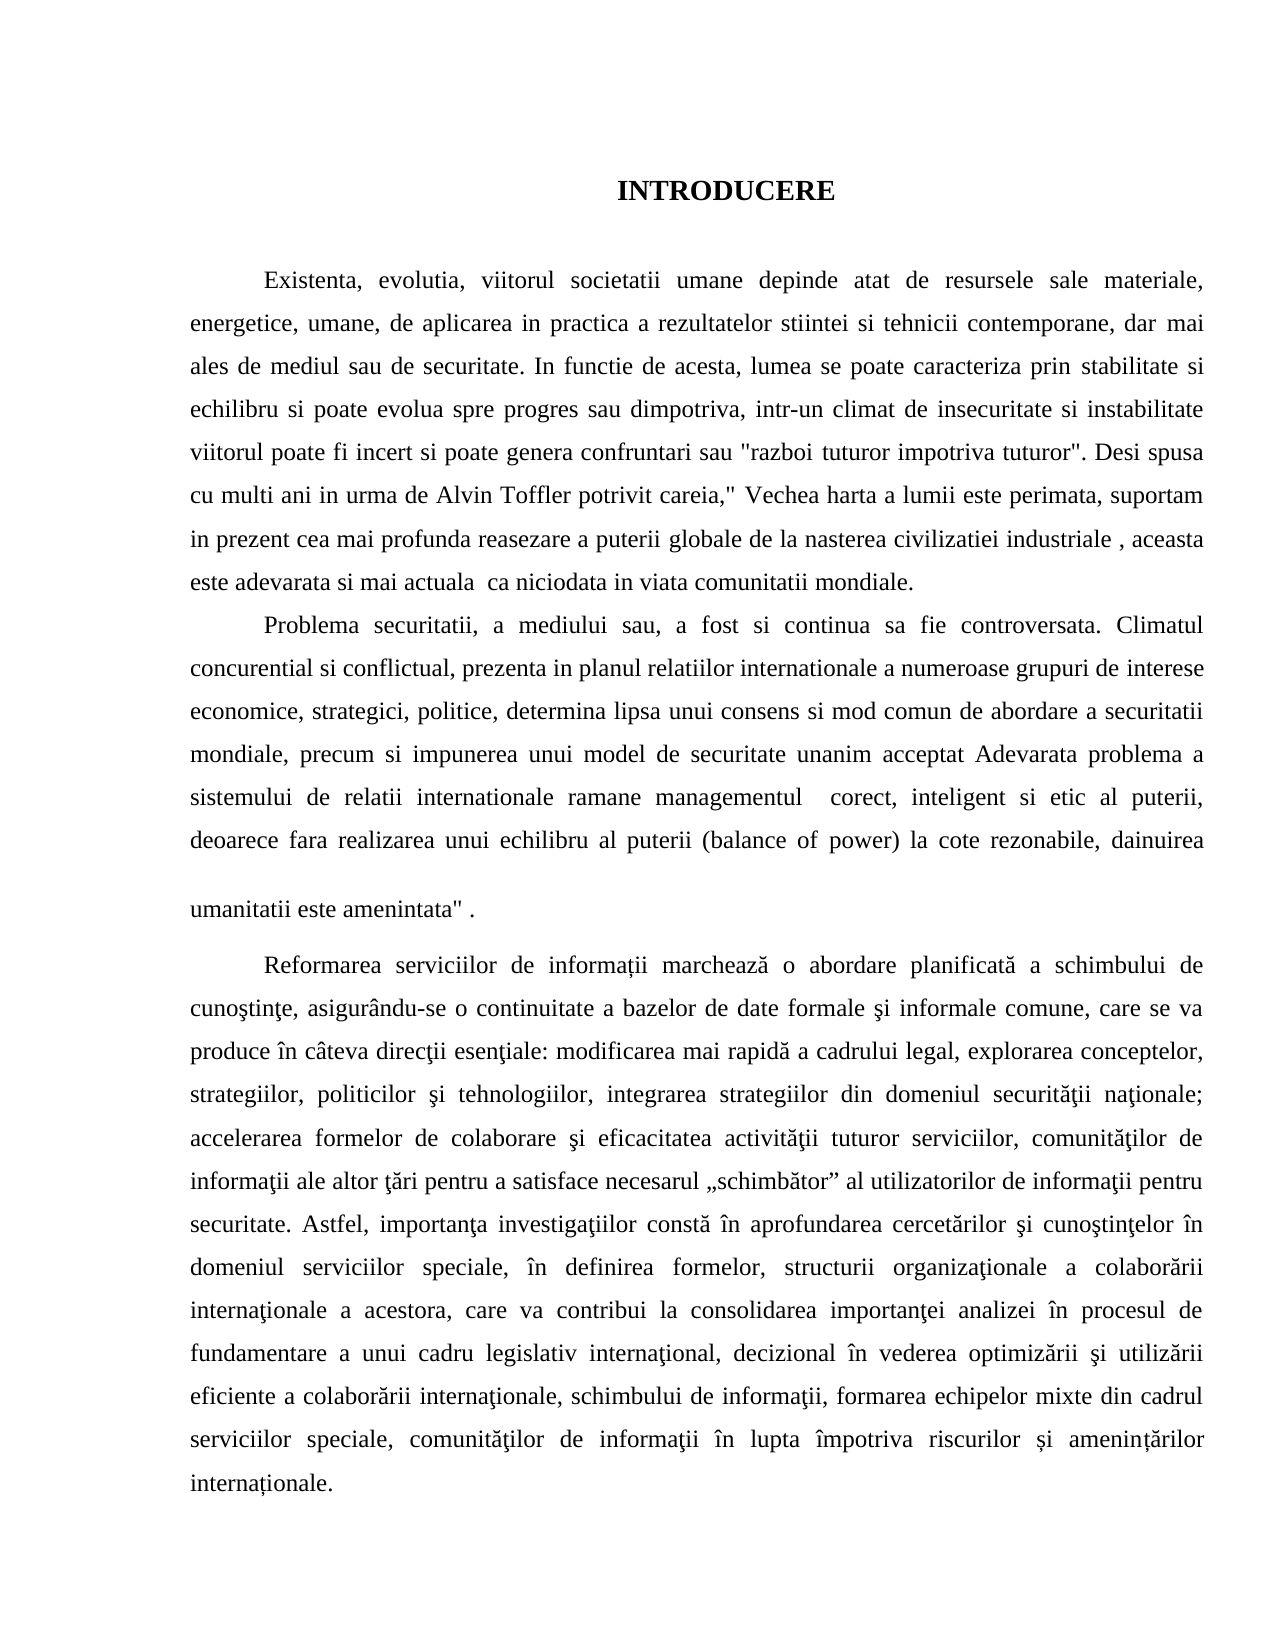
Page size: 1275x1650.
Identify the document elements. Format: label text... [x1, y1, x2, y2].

text Problema securitatii, a mediului sau, a fost si continua sa fie controversata. Climatul concurential si conflictual, prezenta in planul relatiilor internationale a numeroase grupuri de interese economice, strategici, politice, determina lipsa unui consens si mod comun de abordare a securitatii mondiale, precum si impunerea unui model de securitate unanim acceptat Adevarata problema a sistemului de relatii internationale ramane managementul corect, inteligent si etic al puterii, deoarece fara realizarea unui echilibru al puterii (balance of power) la cote rezonabile, dainuirea umanitatii este amenintata" . [190, 610, 1204, 926]
text Existenta, evolutia, viitorul societatii umane depinde atat de resursele sale materiale, energetice, umane, de aplicarea in practica a rezultatelor stiintei si tehnicii contemporane, dar mai ales de mediul sau de securitate. In functie de acesta, lumea se poate caracteriza prin stabilitate si echilibru si poate evolua spre progres sau dimpotriva, intr-un climat de insecuritate si instabilitate viitorul poate fi incert si poate genera confruntari sau "razboi tuturor impotriva tuturor". Desi spusa cu multi ani in urma de Alvin Toffler potrivit careia," Vechea harta a lumii este perimata, suportam in prezent cea mai profunda reasezare a puterii globale de la nasterea civilizatiei industriale , aceasta este adevarata si mai actuala ca niciodata in viata comunitatii mondiale. [190, 265, 1204, 596]
subtitle INTRODUCERE [177, 173, 1216, 206]
text Reformarea serviciilor de informații marchează o abordare planificată a schimbului de cunoştinţe, asigurându-se o continuitate a bazelor de date formale şi informale comune, care se va produce în câteva direcţii esenţiale: modificarea mai rapidă a cadrului legal, explorarea conceptelor, strategiilor, politicilor şi tehnologiilor, integrarea strategiilor din domeniul securităţii naţionale; accelerarea formelor de colaborare şi eficacitatea activităţii tuturor serviciilor, comunităţilor de informaţii ale altor ţări pentru a satisface necesarul „schimbător” al utilizatorilor de informaţii pentru securitate. Astfel, importanţa investigaţiilor constă în aprofundarea cercetărilor şi cunoştinţelor în domeniul serviciilor speciale, în definirea formelor, structurii organizaţionale a colaborării internaţionale a acestora, care va contribui la consolidarea importanţei analizei în procesul de fundamentare a unui cadru legislativ internaţional, decizional în vederea optimizării şi utilizării eficiente a colaborării internaţionale, schimbului de informaţii, formarea echipelor mixte din cadrul serviciilor speciale, comunităţilor de informaţii în lupta împotriva riscurilor și amenințărilor internaționale. [190, 950, 1204, 1496]
